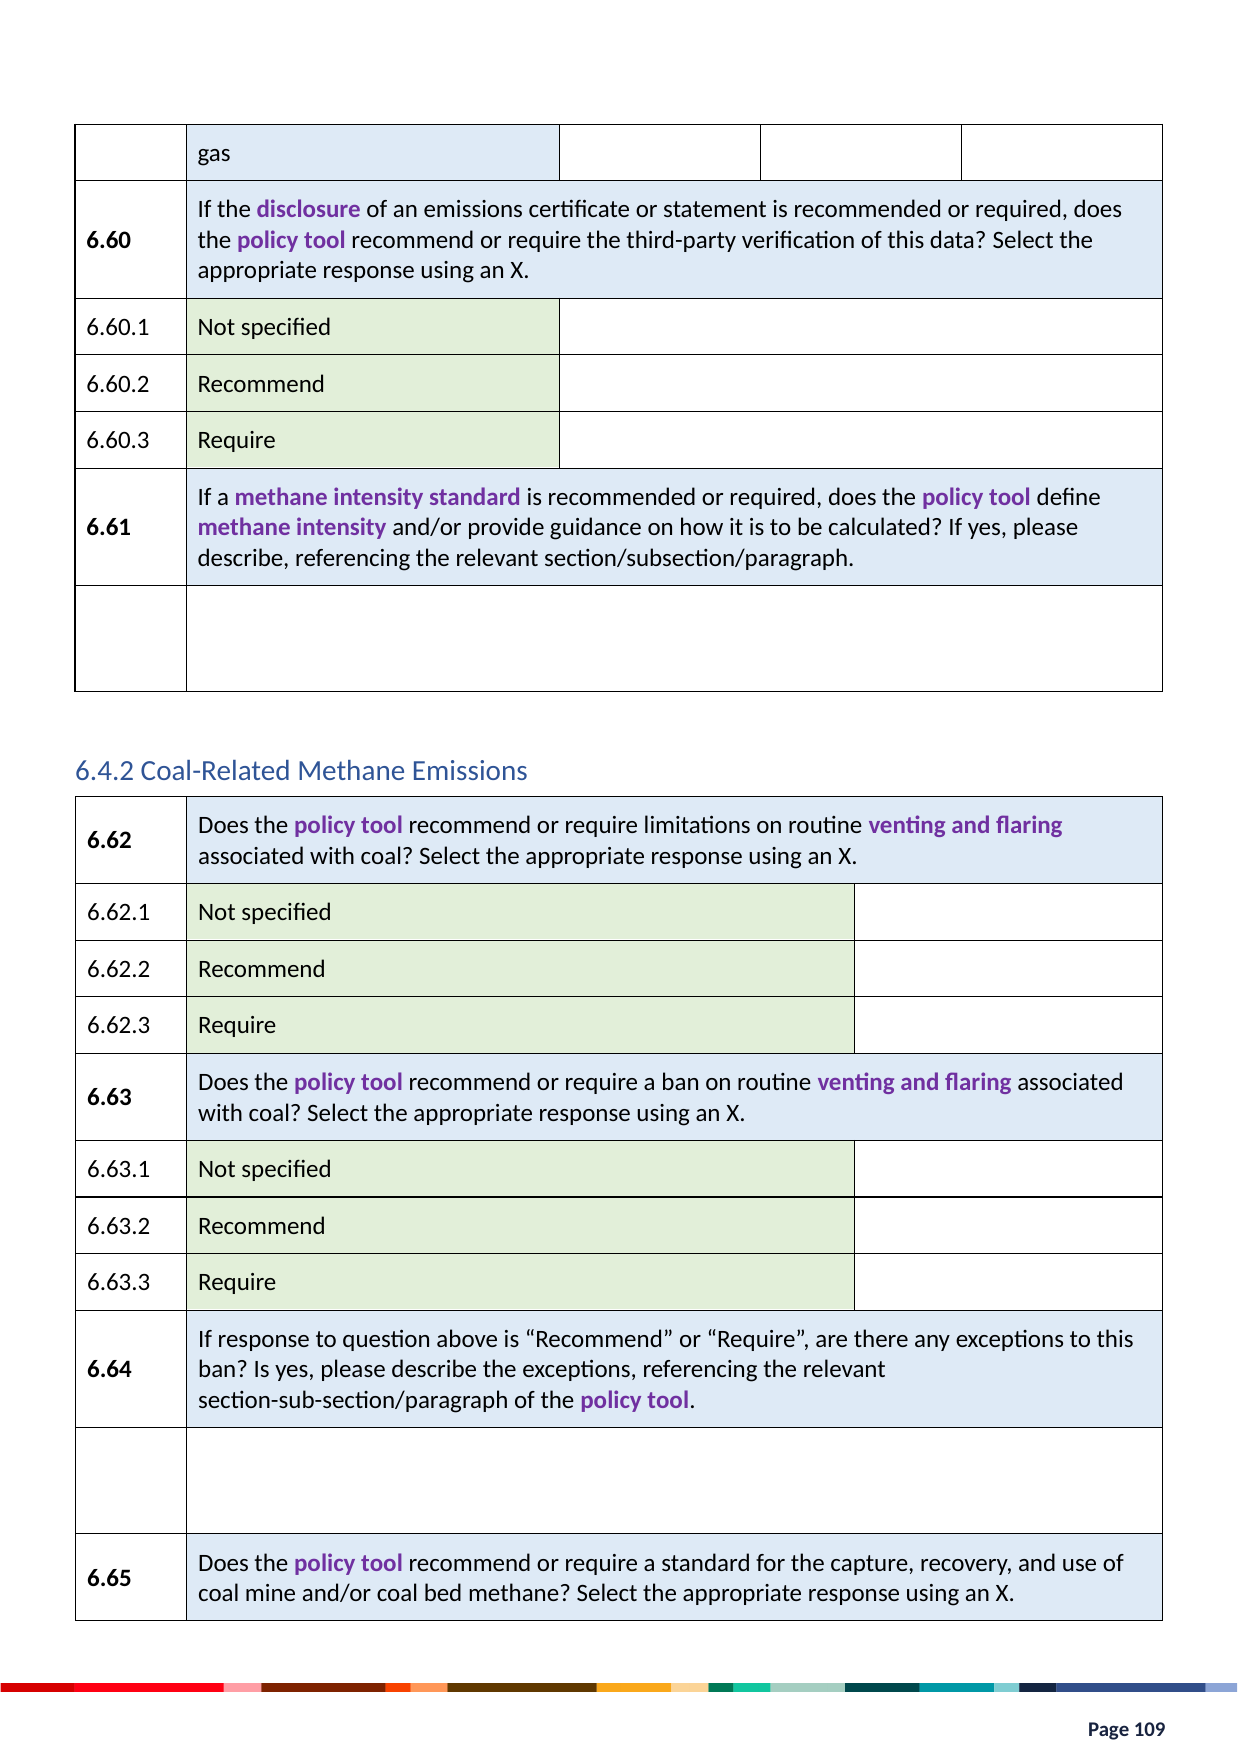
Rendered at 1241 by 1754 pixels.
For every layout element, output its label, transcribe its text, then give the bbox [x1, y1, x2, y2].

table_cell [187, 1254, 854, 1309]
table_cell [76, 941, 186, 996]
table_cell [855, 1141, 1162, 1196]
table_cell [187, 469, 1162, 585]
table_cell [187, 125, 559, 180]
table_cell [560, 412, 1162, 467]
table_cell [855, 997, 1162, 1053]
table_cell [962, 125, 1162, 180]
subtitle 6.4.2 Coal-Related Methane Emissions [75, 752, 1165, 788]
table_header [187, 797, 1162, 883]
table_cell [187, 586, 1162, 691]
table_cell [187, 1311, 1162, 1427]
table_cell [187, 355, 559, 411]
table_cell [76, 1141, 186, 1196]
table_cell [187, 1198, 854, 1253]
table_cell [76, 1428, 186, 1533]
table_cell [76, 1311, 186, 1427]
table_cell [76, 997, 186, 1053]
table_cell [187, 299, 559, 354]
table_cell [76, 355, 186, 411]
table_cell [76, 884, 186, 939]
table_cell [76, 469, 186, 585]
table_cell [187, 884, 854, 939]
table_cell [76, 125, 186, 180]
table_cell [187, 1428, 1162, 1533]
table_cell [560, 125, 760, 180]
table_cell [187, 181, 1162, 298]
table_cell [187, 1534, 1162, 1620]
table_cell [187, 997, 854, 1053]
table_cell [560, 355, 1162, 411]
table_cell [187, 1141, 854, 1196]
picture [0, 1683, 1236, 1692]
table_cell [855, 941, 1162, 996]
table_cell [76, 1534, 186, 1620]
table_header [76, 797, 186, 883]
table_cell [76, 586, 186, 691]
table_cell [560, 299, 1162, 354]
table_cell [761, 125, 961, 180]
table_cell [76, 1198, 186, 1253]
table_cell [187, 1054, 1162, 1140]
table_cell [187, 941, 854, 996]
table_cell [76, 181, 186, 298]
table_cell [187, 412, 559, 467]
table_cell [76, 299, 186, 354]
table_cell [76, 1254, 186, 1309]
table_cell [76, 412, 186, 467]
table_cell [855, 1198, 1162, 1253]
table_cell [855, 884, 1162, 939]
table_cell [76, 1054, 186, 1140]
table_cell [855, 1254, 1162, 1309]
